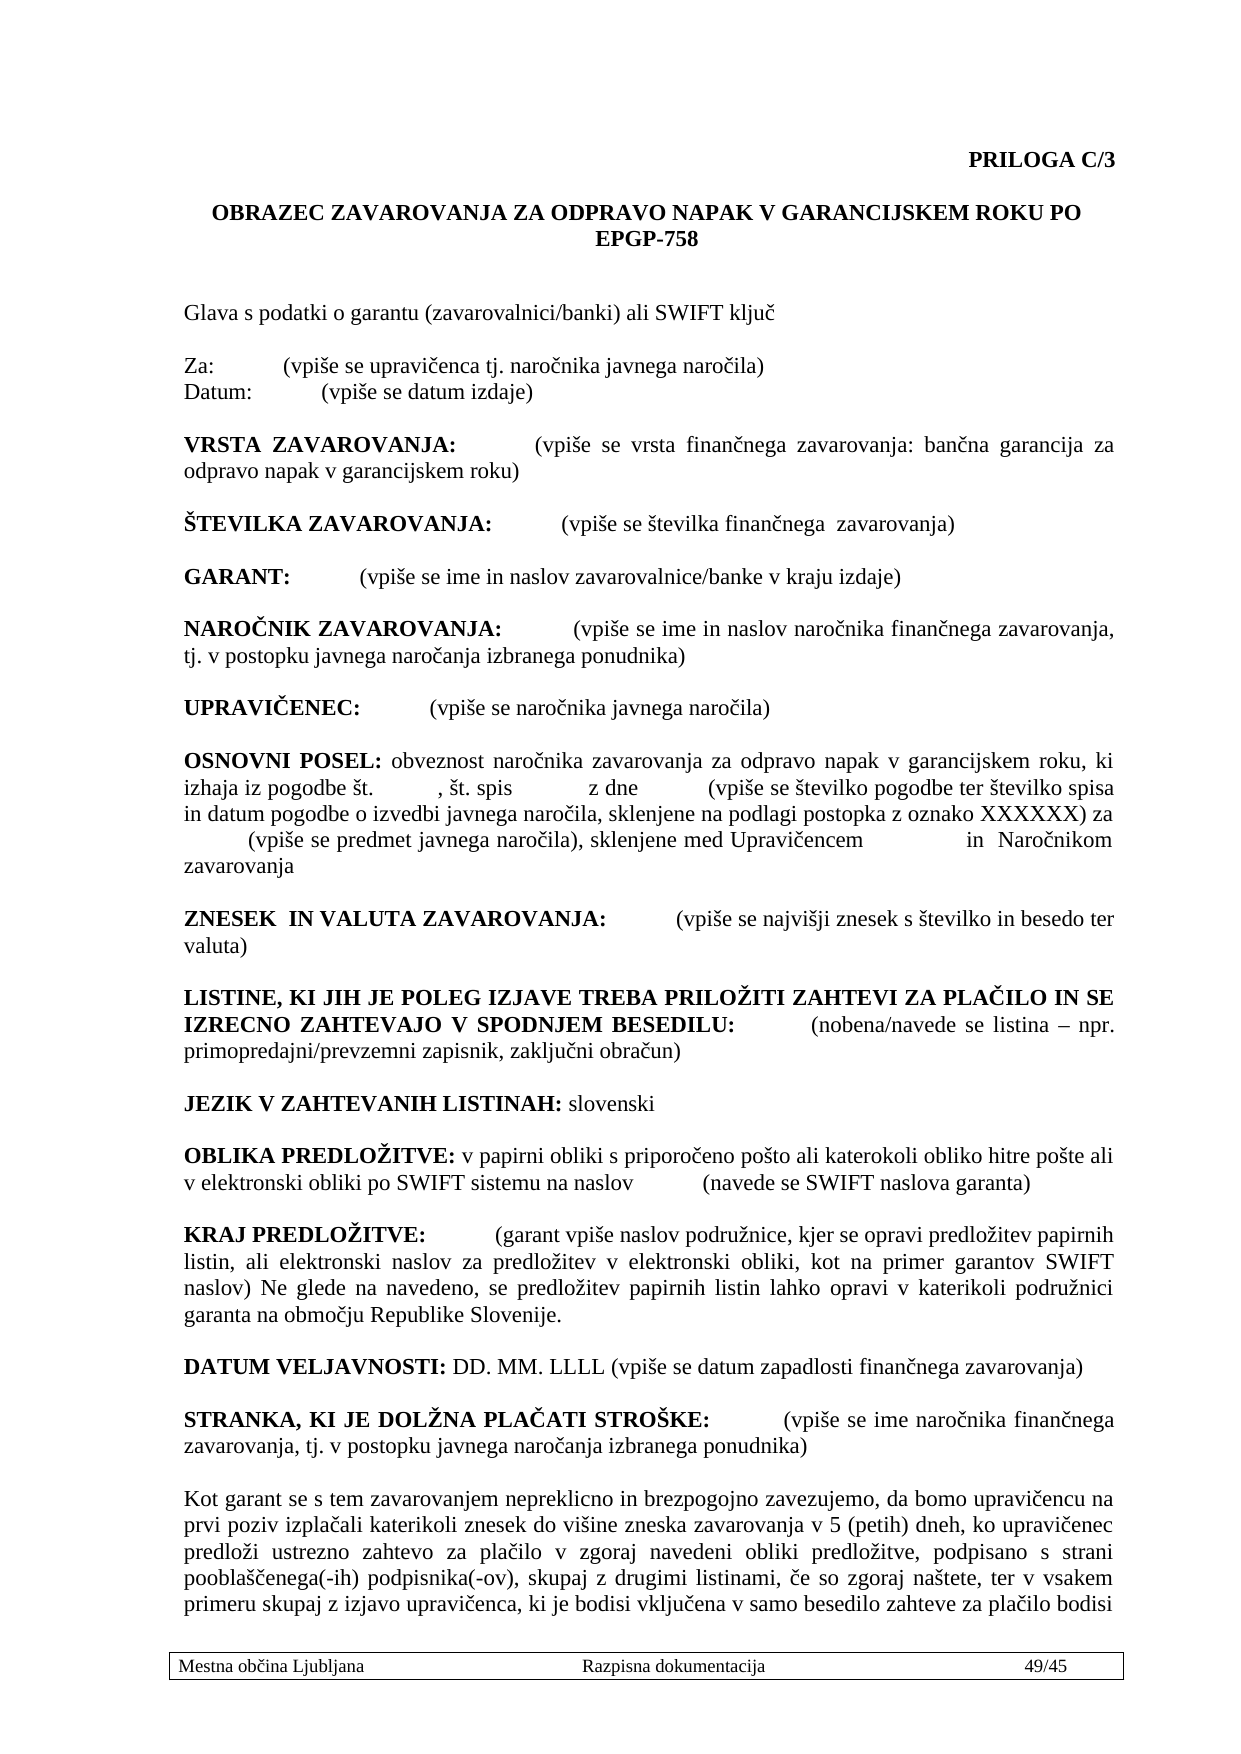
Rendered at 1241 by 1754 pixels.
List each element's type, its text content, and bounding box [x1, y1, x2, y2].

text VRSTA ZAVAROVANJA: (vpiše se vrsta finančnega zavarovanja: bančna garancija za odpravo napak v garancijskem roku) [184, 431, 1115, 484]
text PRILOGA C/3 [66, 146, 1115, 172]
text ŠTEVILKA ZAVAROVANJA: (vpiše se številka finančnega zavarovanja) [184, 510, 1115, 536]
text LISTINE, KI JIH JE POLEG IZJAVE TREBA PRILOŽITI ZAHTEVI ZA PLAČILO IN SE IZRECNO ZAHTEVAJO V SPODNJEM BESEDILU: (nobena/navede se listina – npr. primopredajni/prevzemni zapisnik, zaključni obračun) [184, 984, 1115, 1063]
text KRAJ PREDLOŽITVE: (garant vpiše naslov podružnice, kjer se opravi predložitev papirnih listin, ali elektronski naslov za predložitev v elektronski obliki, kot na primer garantov SWIFT naslov) Ne glede na navedeno, se predložitev papirnih listin lahko opravi v katerikoli podružnici garanta na območju Republike Slovenije. [184, 1222, 1115, 1327]
text OSNOVNI POSEL: obveznost naročnika zavarovanja za odpravo napak v garancijskem roku, ki izhaja iz pogodbe št. , št. spis z dne (vpiše se številko pogodbe ter številko spisa in datum pogodbe o izvedbi javnega naročila, sklenjene na podlagi postopka z oznako XXXXXX) za (vpiše se predmet javnega naročila), sklenjene med Upravičencem in Naročnikom zavarovanja [184, 747, 1115, 879]
text NAROČNIK ZAVAROVANJA: (vpiše se ime in naslov naročnika finančnega zavarovanja, tj. v postopku javnega naročanja izbranega ponudnika) [184, 615, 1115, 668]
text Glava s podatki o garantu (zavarovalnici/banki) ali SWIFT ključ [184, 299, 1115, 326]
text STRANKA, KI JE DOLŽNA PLAČATI STROŠKE: (vpiše se ime naročnika finančnega zavarovanja, tj. v postopku javnega naročanja izbranega ponudnika) [184, 1406, 1115, 1459]
text Datum: (vpiše se datum izdaje) [184, 378, 1115, 404]
text DATUM VELJAVNOSTI: DD. MM. LLLL (vpiše se datum zapadlosti finančnega zavarovanja) [184, 1353, 1115, 1380]
text JEZIK V ZAHTEVANIH LISTINAH: slovenski [184, 1090, 1115, 1116]
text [184, 1485, 1115, 1617]
text Za: (vpiše se upravičenca tj. naročnika javnega naročila) [184, 352, 1115, 378]
text UPRAVIČENEC: (vpiše se naročnika javnega naročila) [184, 694, 1115, 721]
text ZNESEK IN VALUTA ZAVAROVANJA: (vpiše se najvišji znesek s številko in besedo ter valuta) [184, 905, 1115, 958]
text GARANT: (vpiše se ime in naslov zavarovalnice/banke v kraju izdaje) [184, 563, 1115, 589]
text OBRAZEC ZAVAROVANJA ZA ODPRAVO NAPAK V GARANCIJSKEM ROKU PO EPGP-758 [178, 198, 1115, 251]
text OBLIKA PREDLOŽITVE: v papirni obliki s priporočeno pošto ali katerokoli obliko hitre pošte ali v elektronski obliki po SWIFT sistemu na naslov (navede se SWIFT naslova garanta) [184, 1142, 1115, 1195]
